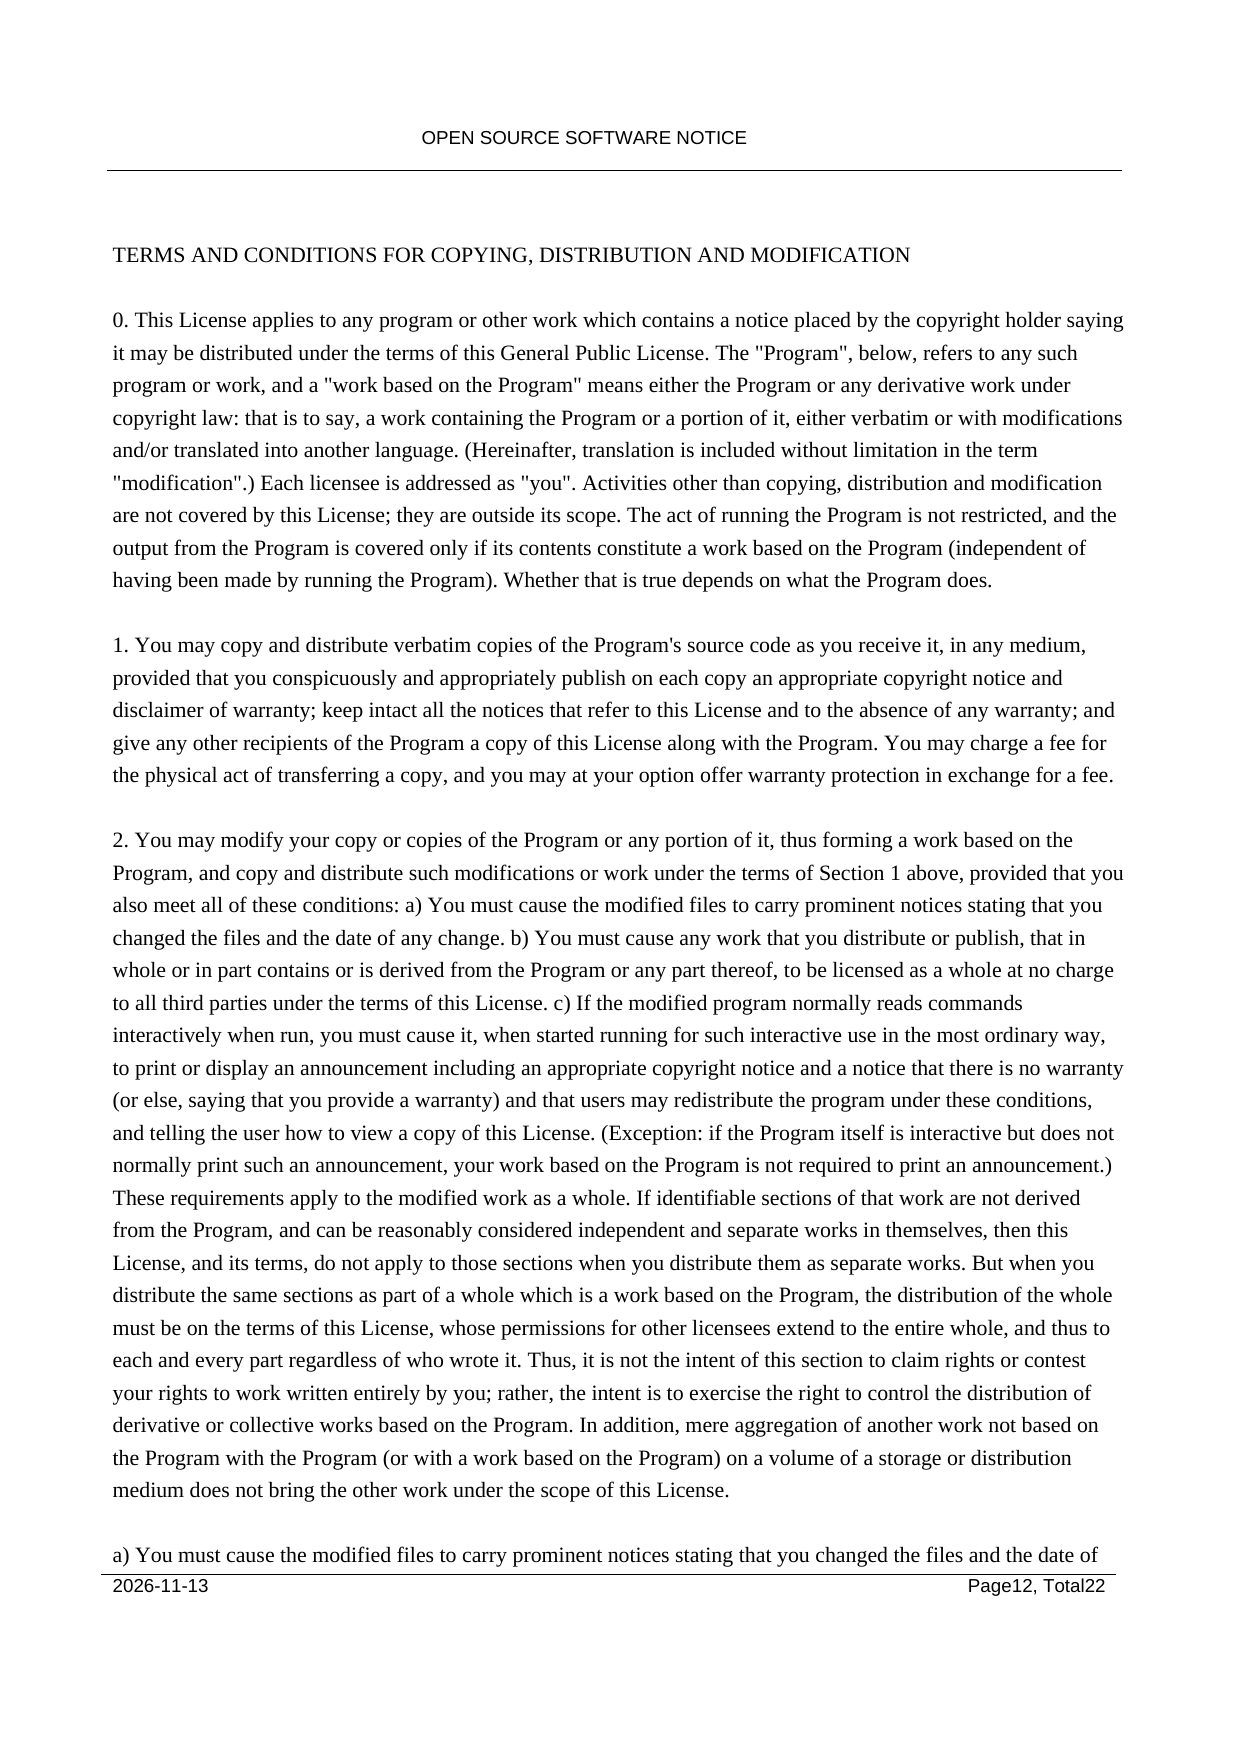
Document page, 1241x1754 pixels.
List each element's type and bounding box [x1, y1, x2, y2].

text [112, 206, 1128, 1571]
